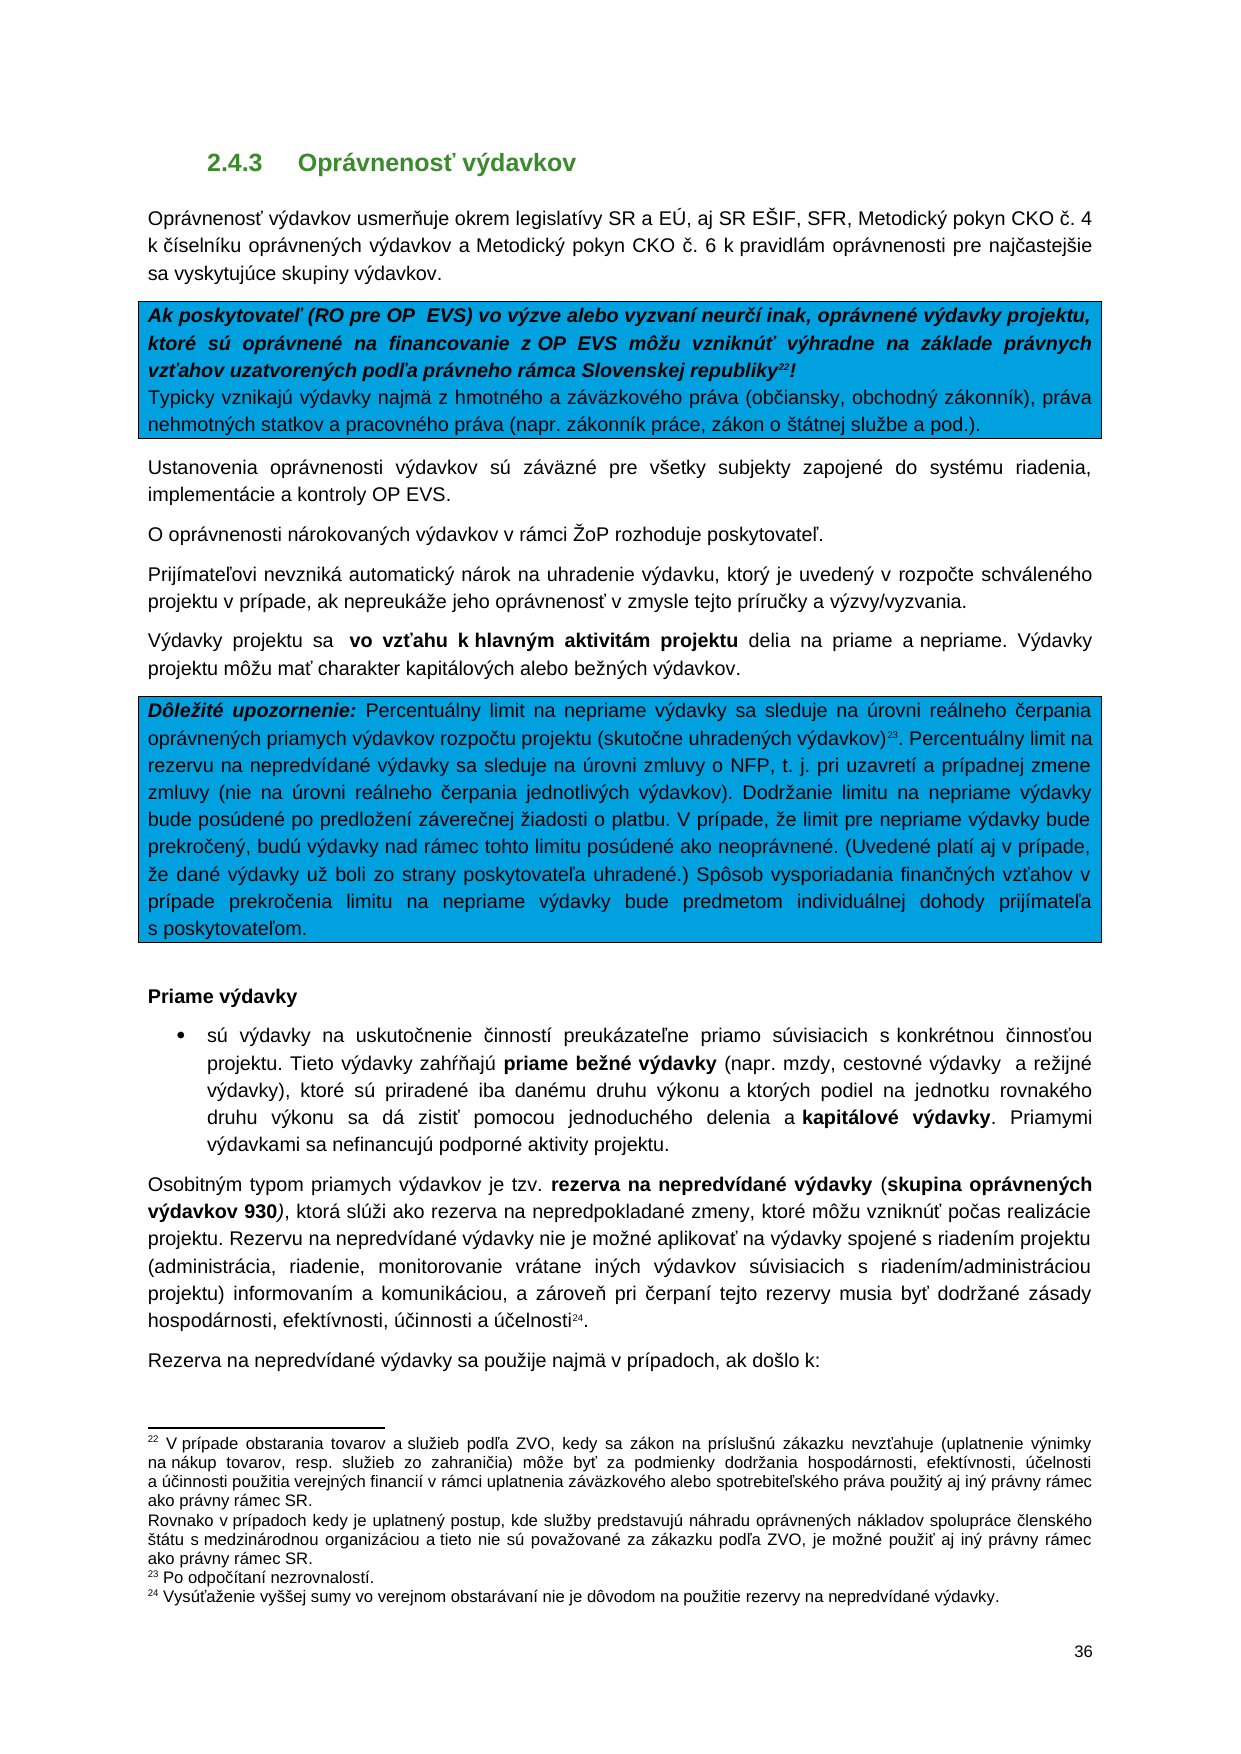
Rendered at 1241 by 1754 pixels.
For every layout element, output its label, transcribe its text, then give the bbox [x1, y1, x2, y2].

text Ak poskytovateľ (RO pre OP EVS) vo výzve alebo vyzvaní neurčí inak, oprávnené výdavky projektu, ktoré sú oprávnené na financovanie z OP EVS môžu vzniknúť výhradne na základe právnych vzťahov uzatvorených podľa právneho rámca Slovenskej republiky! [139, 302, 1101, 381]
text Priame výdavky [148, 985, 1092, 1007]
text Rezerva na nepredvídané výdavky sa použije najmä v prípadoch, ak došlo k: [148, 1348, 1092, 1371]
subtitle Oprávnenosť výdavkov [207, 148, 1092, 176]
text O oprávnenosti nárokovaných výdavkov v rámci ŽoP rozhoduje poskytovateľ. [148, 523, 1092, 546]
text sú výdavky na uskutočnenie činností preukázateľne priamo súvisiacich s konkrétnou činnosťou projektu. Tieto výdavky zahŕňajú priame bežné výdavky (napr. mzdy, cestovné výdavky a režijné výdavky), ktoré sú priradené iba danému druhu výkonu a ktorých podiel na jednotku rovnakého druhu výkonu sa dá zistiť pomocou jednoduchého delenia a kapitálové výdavky. Priamymi výdavkami sa nefinancujú podporné aktivity projektu. [177, 1024, 1092, 1156]
text Ustanovenia oprávnenosti výdavkov sú záväzné pre všetky subjekty zapojené do systému riadenia, implementácie a kontroly OP EVS. [148, 456, 1092, 506]
text Oprávnenosť výdavkov usmerňuje okrem legislatívy SR a EÚ, aj SR EŠIF, SFR, Metodický pokyn CKO č. 4 k číselníku oprávnených výdavkov a Metodický pokyn CKO č. 6 k pravidlám oprávnenosti pre najčastejšie sa vyskytujúce skupiny výdavkov. [148, 207, 1092, 284]
text Výdavky projektu sa vo vzťahu k hlavným aktivitám projektu delia na priame a nepriame. Výdavky projektu môžu mať charakter kapitálových alebo bežných výdavkov. [148, 629, 1092, 679]
text Prijímateľovi nevzniká automatický nárok na uhradenie výdavku, ktorý je uvedený v rozpočte schváleného projektu v prípade, ak nepreukáže jeho oprávnenosť v zmysle tejto príručky a výzvy/vyzvania. [148, 562, 1092, 612]
text Dôležité upozornenie: Percentuálny limit na nepriame výdavky sa sleduje na úrovni reálneho čerpania oprávnených priamych výdavkov rozpočtu projektu (skutočne uhradených výdavkov). Percentuálny limit na rezervu na nepredvídané výdavky sa sleduje na úrovni zmluvy o NFP, t. j. pri uzavretí a prípadnej zmene zmluvy (nie na úrovni reálneho čerpania jednotlivých výdavkov). Dodržanie limitu na nepriame výdavky bude posúdené po predložení záverečnej žiadosti o platbu. V prípade, že limit pre nepriame výdavky bude prekročený, budú výdavky nad rámec tohto limitu posúdené ako neoprávnené. (Uvedené platí aj v prípade, že dané výdavky už boli zo strany poskytovateľa uhradené.) Spôsob vysporiadania finančných vzťahov v prípade prekročenia limitu na nepriame výdavky bude predmetom individuálnej dohody prijímateľa s poskytovateľom. [139, 697, 1101, 942]
text Osobitným typom priamych výdavkov je tzv. rezerva na nepredvídané výdavky (skupina oprávnených výdavkov 930), ktorá slúži ako rezerva na nepredpokladané zmeny, ktoré môžu vzniknúť počas realizácie projektu. Rezervu na nepredvídané výdavky nie je možné aplikovať na výdavky spojené s riadením projektu (administrácia, riadenie, monitorovanie vrátane iných výdavkov súvisiacich s riadením/administráciou projektu) informovaním a komunikáciou, a zároveň pri čerpaní tejto rezervy musia byť dodržané zásady hospodárnosti, efektívnosti, účinnosti a účelnosti. [148, 1173, 1092, 1332]
text Typicky vznikajú výdavky najmä z hmotného a záväzkového práva (občiansky, obchodný zákonník), práva nehmotných statkov a pracovného práva (napr. zákonník práce, zákon o štátnej službe a pod.). [139, 383, 1101, 438]
